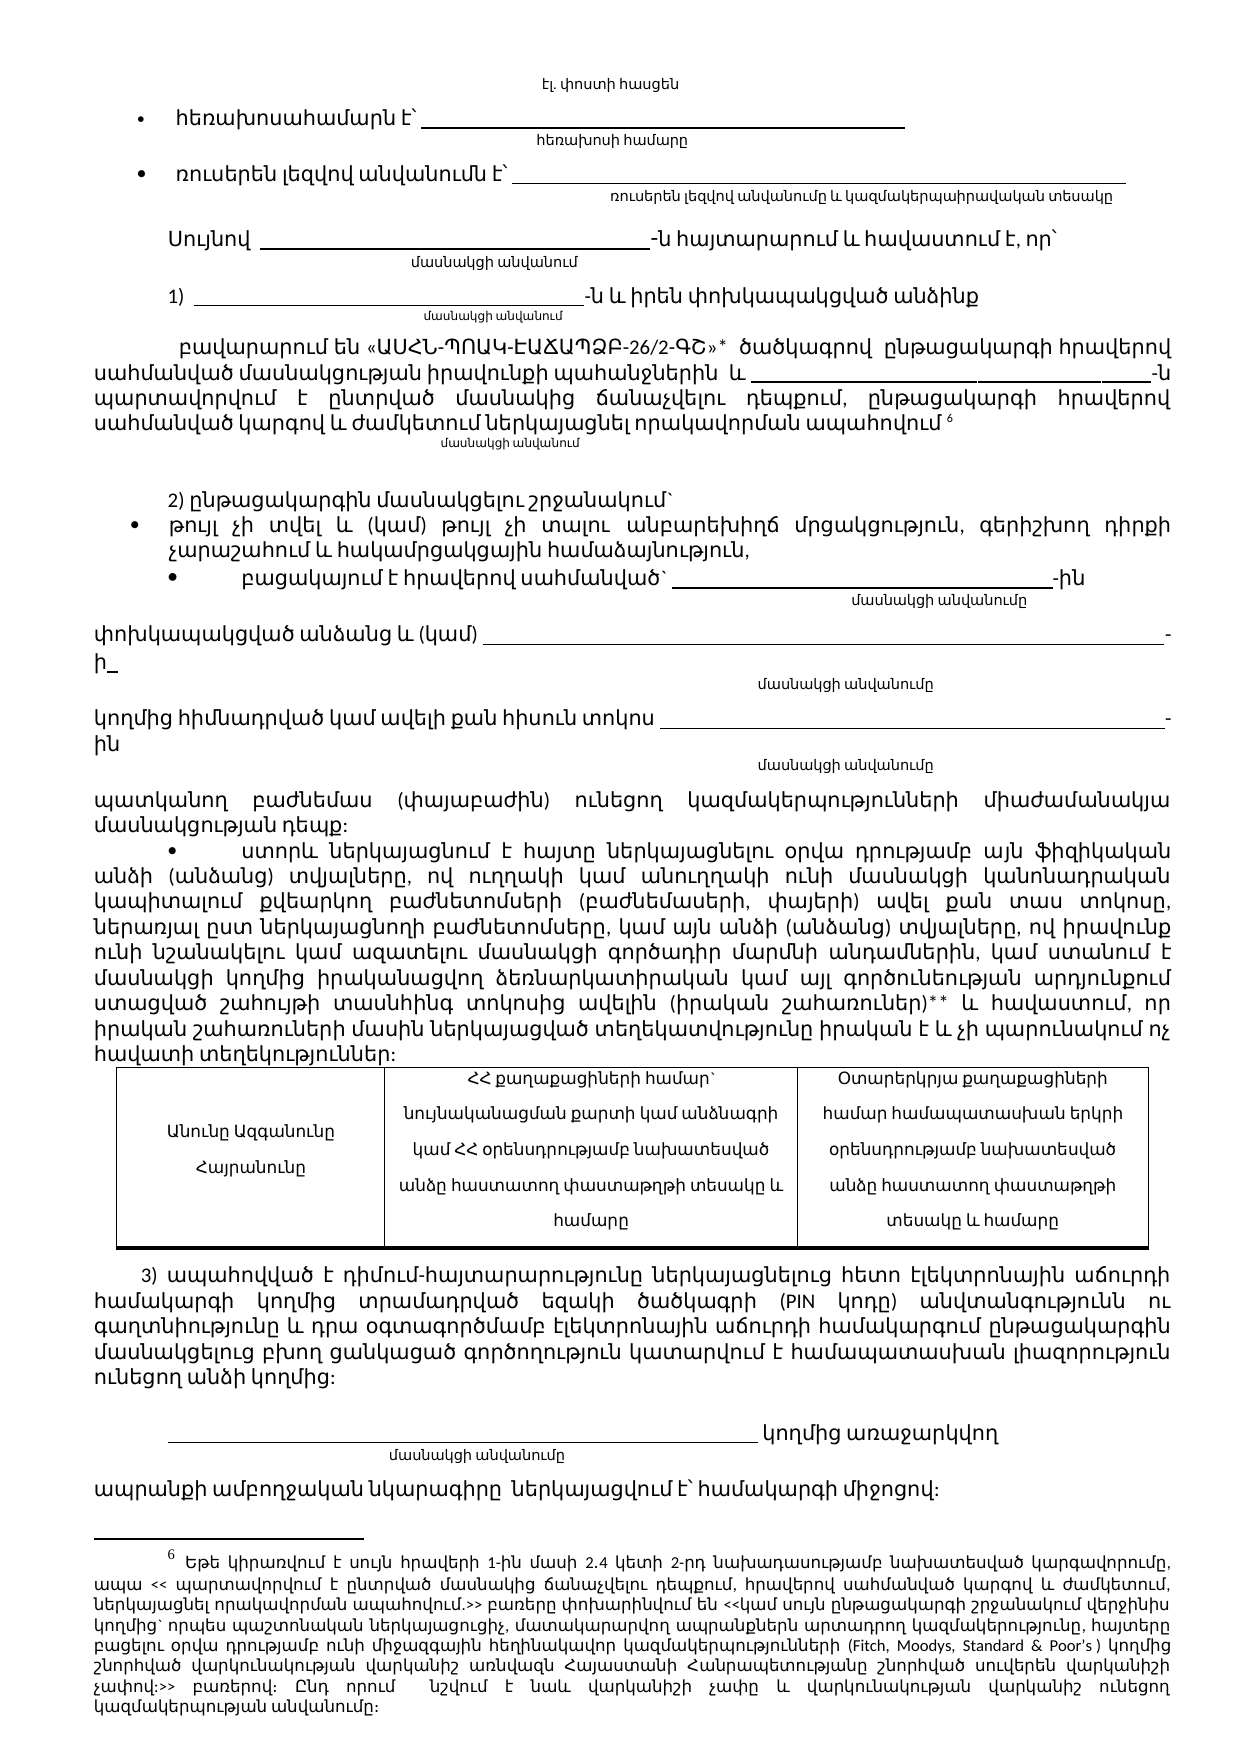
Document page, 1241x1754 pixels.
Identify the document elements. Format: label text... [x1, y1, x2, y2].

table_header Օտարերկրյա քաղաքացիների համար համապատասխան երկրի օրենսդրությամբ նախատեսված անձը հաստատող փաստաթղթի տեսակը և համարը [798, 1068, 1148, 1246]
text բավարարում են «ԱՍՀՆ-ՊՈԱԿ-ԷԱՃԱՊՁԲ-26/2-ԳՇ»* ծածկագրով ընթացակարգի հրավերով սահմանված մասնակցության իրավունքի պահանջներին և -ն պարտավորվում է ընտրված մասնակից ճանաչվելու դեպքում, ընթացակարգի հրավերով սահմանված կարգով և ժամկետում ներկայացնել որակավորման ապահովում [94, 334, 1171, 436]
text մասնակցի անվանումը [94, 1446, 1171, 1476]
text փոխկապակցված անձանց և (կամ) -ի [94, 622, 1171, 675]
text մասնակցի անվանում [94, 436, 1171, 461]
text մասնակցի անվանումը [94, 756, 1171, 787]
text Սույնով -ն հայտարարում և հավաստում է, որ՝ [94, 222, 1171, 253]
text ռուսերեն լեզվով անվանումը և կազմակերպաիրավական տեսակը [536, 187, 1171, 217]
text պատկանող բաժնեմաս (փայաբաժին) ունեցող կազմակերպությունների միաժամանակյա մասնակցության դեպք: [94, 787, 1171, 838]
list բացակայում է հրավերով սահմանված` -ին [94, 563, 1171, 591]
text 3) ապահովված է դիմում-հայտարարությունը ներկայացնելուց հետո էլեկտրոնային աճուրդի համակարգի կողմից տրամադրված եզակի ծածկագրի (PIN կոդը) անվտանգությունն ու գաղտնիությունը և դրա օգտագործմամբ էլեկտրոնային աճուրդի համակարգում ընթացակարգին մասնակցելուց բխող ցանկացած գործողություն կատարվում է համապատասխան լիազորություն ունեցող անձի կողմից: [94, 1263, 1171, 1390]
table_header ՀՀ քաղաքացիների համար` նույնականացման քարտի կամ անձնագրի կամ ՀՀ օրենսդրությամբ նախատեսված անձը հաստատող փաստաթղթի տեսակը և համարը [385, 1068, 797, 1246]
list հեռախոսահամարն է՝ [138, 106, 1171, 131]
text կողմից առաջարկվող [94, 1420, 1171, 1446]
table_header Անունը Ազգանունը Հայրանունը [117, 1068, 384, 1246]
list ռուսերեն լեզվով անվանումն է՝ [138, 161, 1171, 187]
text էլ. փոստի հասցեն [94, 75, 1171, 106]
text հեռախոսի համարը [462, 131, 1171, 161]
text մասնակցի անվանում [94, 253, 1171, 283]
text մասնակցի անվանում [94, 309, 1171, 334]
text մասնակցի անվանումը [94, 591, 1171, 622]
text ապրանքի ամբողջական նկարագիրը ներկայացվում է՝ համակարգի միջոցով: [94, 1476, 1171, 1502]
text 2) ընթացակարգին մասնակցելու շրջանակում` [94, 487, 1171, 512]
text 1) -ն և իրեն փոխկապակցված անձինք [94, 283, 1171, 309]
text կողմից հիմնադրված կամ ավելի քան հիսուն տոկոս -ին [94, 706, 1171, 756]
list թույլ չի տվել և (կամ) թույլ չի տալու անբարեխիղճ մրցակցություն, գերիշխող դիրքի չարաշահում և հակամրցակցային համաձայնություն, [131, 512, 1171, 563]
list ստորև ներկայացնում է հայտը ներկայացնելու օրվա դրությամբ այն ֆիզիկական անձի (անձանց) տվյալները, ով ուղղակի կամ անուղղակի ունի մասնակցի կանոնադրական կապիտալում քվեարկող բաժնետոմսերի (բաժնեմասերի, փայերի) ավել քան տաս տոկոսը, ներառյալ ըստ ներկայացնողի բաժնետոմսերը, կամ այն անձի (անձանց) տվյալները, ով իրավունք ունի նշանակելու կամ ազատելու մասնակցի գործադիր մարմնի անդամներին, կամ ստանում է մասնակցի կողմից իրականացվող ձեռնարկատիրական կամ այլ գործունեության արդյունքում ստացված շահույթի տասնհինգ տոկոսից ավելին (իրական շահառուներ)** և հավաստում, որ իրական շահառուների մասին ներկայացված տեղեկատվությունը իրական է և չի պարունակում ոչ հավատի տեղեկություններ: [94, 838, 1171, 1067]
text մասնակցի անվանումը [94, 675, 1171, 706]
